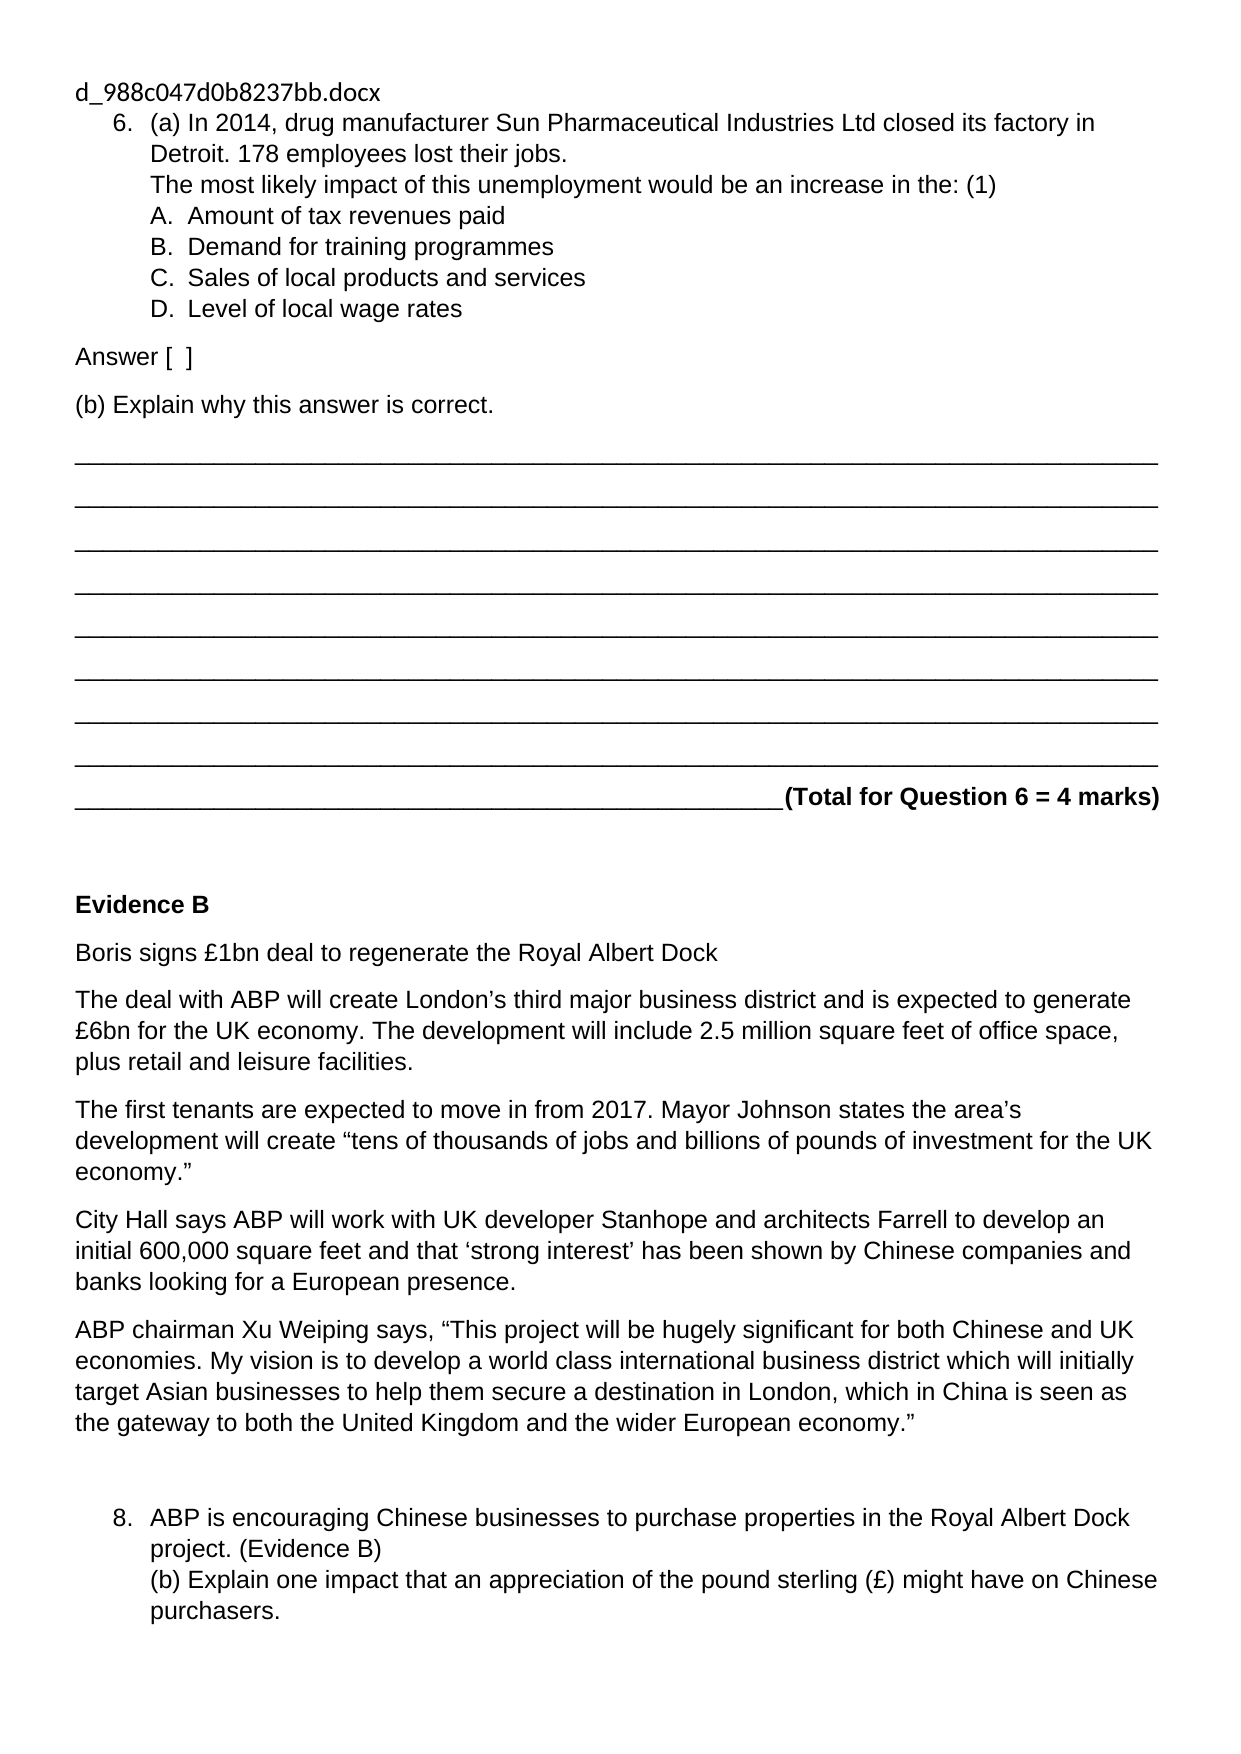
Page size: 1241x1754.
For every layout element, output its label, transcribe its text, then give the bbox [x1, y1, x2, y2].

text City Hall says ABP will work with UK developer Stanhope and architects Farrell to develop an initial 600,000 square feet and that ‘strong interest’ has been shown by Chinese companies and banks looking for a European presence. [75, 1205, 1165, 1296]
list Demand for training programmes [150, 232, 1165, 261]
text Answer [ ] [75, 342, 1165, 371]
list Level of local wage rates [150, 294, 1165, 323]
text The deal with ABP will create London’s third major business district and is expected to generate £6bn for the UK economy. The development will include 2.5 million square feet of office space, plus retail and leisure facilities. [75, 985, 1165, 1076]
text ABP chairman Xu Weiping says, “This project will be hugely significant for both Chinese and UK economies. My vision is to develop a world class international business district which will initially target Asian businesses to help them secure a destination in London, which in China is seen as the gateway to both the United Kingdom and the wider European economy.” [75, 1315, 1165, 1437]
list (a) In 2014, drug manufacturer Sun Pharmaceutical Industries Ltd closed its factory in Detroit. 178 employees lost their jobs. The most likely impact of this unemployment would be an increase in the: (1) [112, 108, 1165, 199]
text ___________________________________________________________________________________________________________________________________________________________________________________________________________________________________________________________________________________________________________________________________________________________________________________________________________________________________________________________________________________________________________________________________________________________________________________________________________________________________________________________________________________________________(Total for Question 6 = 4 marks) [75, 437, 1165, 811]
text (b) Explain why this answer is correct. [75, 390, 1165, 418]
text Evidence B [75, 890, 1165, 919]
list Amount of tax revenues paid [150, 201, 1165, 230]
list Sales of local products and services [150, 263, 1165, 292]
text Boris signs £1bn deal to regenerate the Royal Albert Dock [75, 938, 1165, 966]
text The first tenants are expected to move in from 2017. Mayor Johnson states the area’s development will create “tens of thousands of jobs and billions of pounds of investment for the UK economy.” [75, 1095, 1165, 1186]
list ABP is encouraging Chinese businesses to purchase properties in the Royal Albert Dock project. (Evidence B) (b) Explain one impact that an appreciation of the pound sterling (£) might have on Chinese purchasers. [112, 1503, 1165, 1625]
